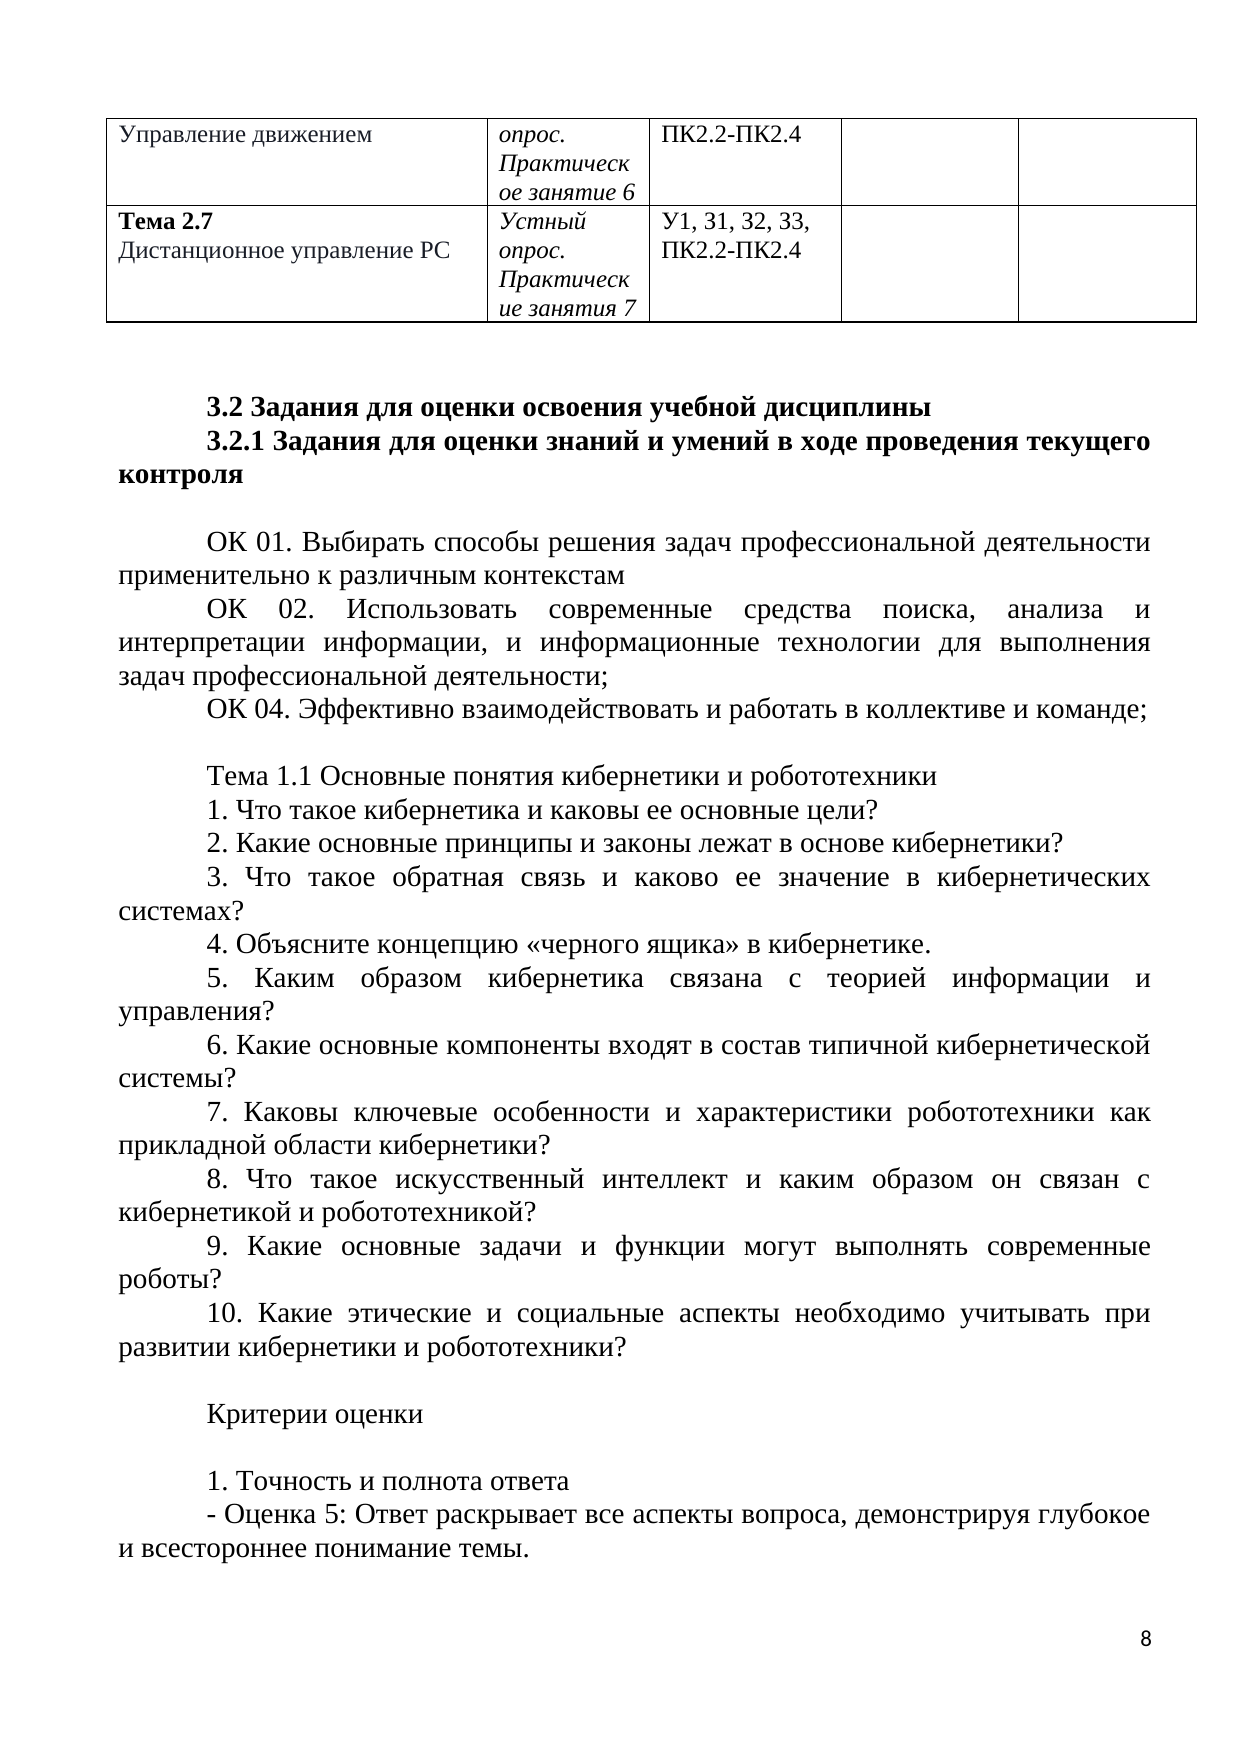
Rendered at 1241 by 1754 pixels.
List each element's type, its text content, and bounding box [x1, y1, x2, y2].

table_cell [1019, 206, 1196, 321]
table_cell [842, 119, 1018, 205]
table_cell [842, 206, 1018, 321]
text 5. Каким образом кибернетика связана с теорией информации и управления? [118, 960, 1152, 1027]
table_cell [650, 119, 841, 205]
table_cell [1019, 119, 1196, 205]
text 8. Что такое искусственный интеллект и каким образом он связан с кибернетикой и робототехникой? [118, 1161, 1152, 1228]
text 1. Что такое кибернетика и каковы ее основные цели? [118, 792, 1152, 826]
text Критерии оценки [118, 1396, 1152, 1429]
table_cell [107, 119, 487, 205]
table_cell Устный опрос. Практические занятия 7 [488, 206, 649, 321]
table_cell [488, 119, 649, 205]
text 2. Какие основные принципы и законы лежат в основе кибернетики? [118, 826, 1152, 859]
text 7. Каковы ключевые особенности и характеристики робототехники как прикладной области кибернетики? [118, 1094, 1152, 1161]
text 6. Какие основные компоненты входят в состав типичной кибернетической системы? [118, 1027, 1152, 1094]
text ОК 02. Использовать современные средства поиска, анализа и интерпретации информации, и информационные технологии для выполнения задач профессиональной деятельности; [118, 591, 1152, 691]
text 3. Что такое обратная связь и каково ее значение в кибернетических системах? [118, 859, 1152, 926]
text - Оценка 5: Ответ раскрывает все аспекты вопроса, демонстрируя глубокое и всестороннее понимание темы. [118, 1496, 1152, 1563]
text 3.2 Задания для оценки освоения учебной дисциплины [118, 389, 1152, 423]
text 3.2.1 Задания для оценки знаний и умений в ходе проведения текущего контроля [118, 423, 1152, 490]
table_cell У1, З1, З2, З3, ПК2.2-ПК2.4 [650, 206, 841, 321]
text 4. Объясните концепцию «черного ящика» в кибернетике. [118, 926, 1152, 960]
text 9. Какие основные задачи и функции могут выполнять современные роботы? [118, 1228, 1152, 1295]
text ОК 01. Выбирать способы решения задач профессиональной деятельности применительно к различным контекстам [118, 524, 1152, 591]
text ОК 04. Эффективно взаимодействовать и работать в коллективе и команде; [118, 691, 1152, 725]
text 10. Какие этические и социальные аспекты необходимо учитывать при развитии кибернетики и робототехники? [118, 1295, 1152, 1362]
table_cell Тема 2.7 Дистанционное управление РС [107, 206, 487, 321]
text Тема 1.1 Основные понятия кибернетики и робототехники [118, 758, 1152, 792]
text 1. Точность и полнота ответа [118, 1463, 1152, 1496]
